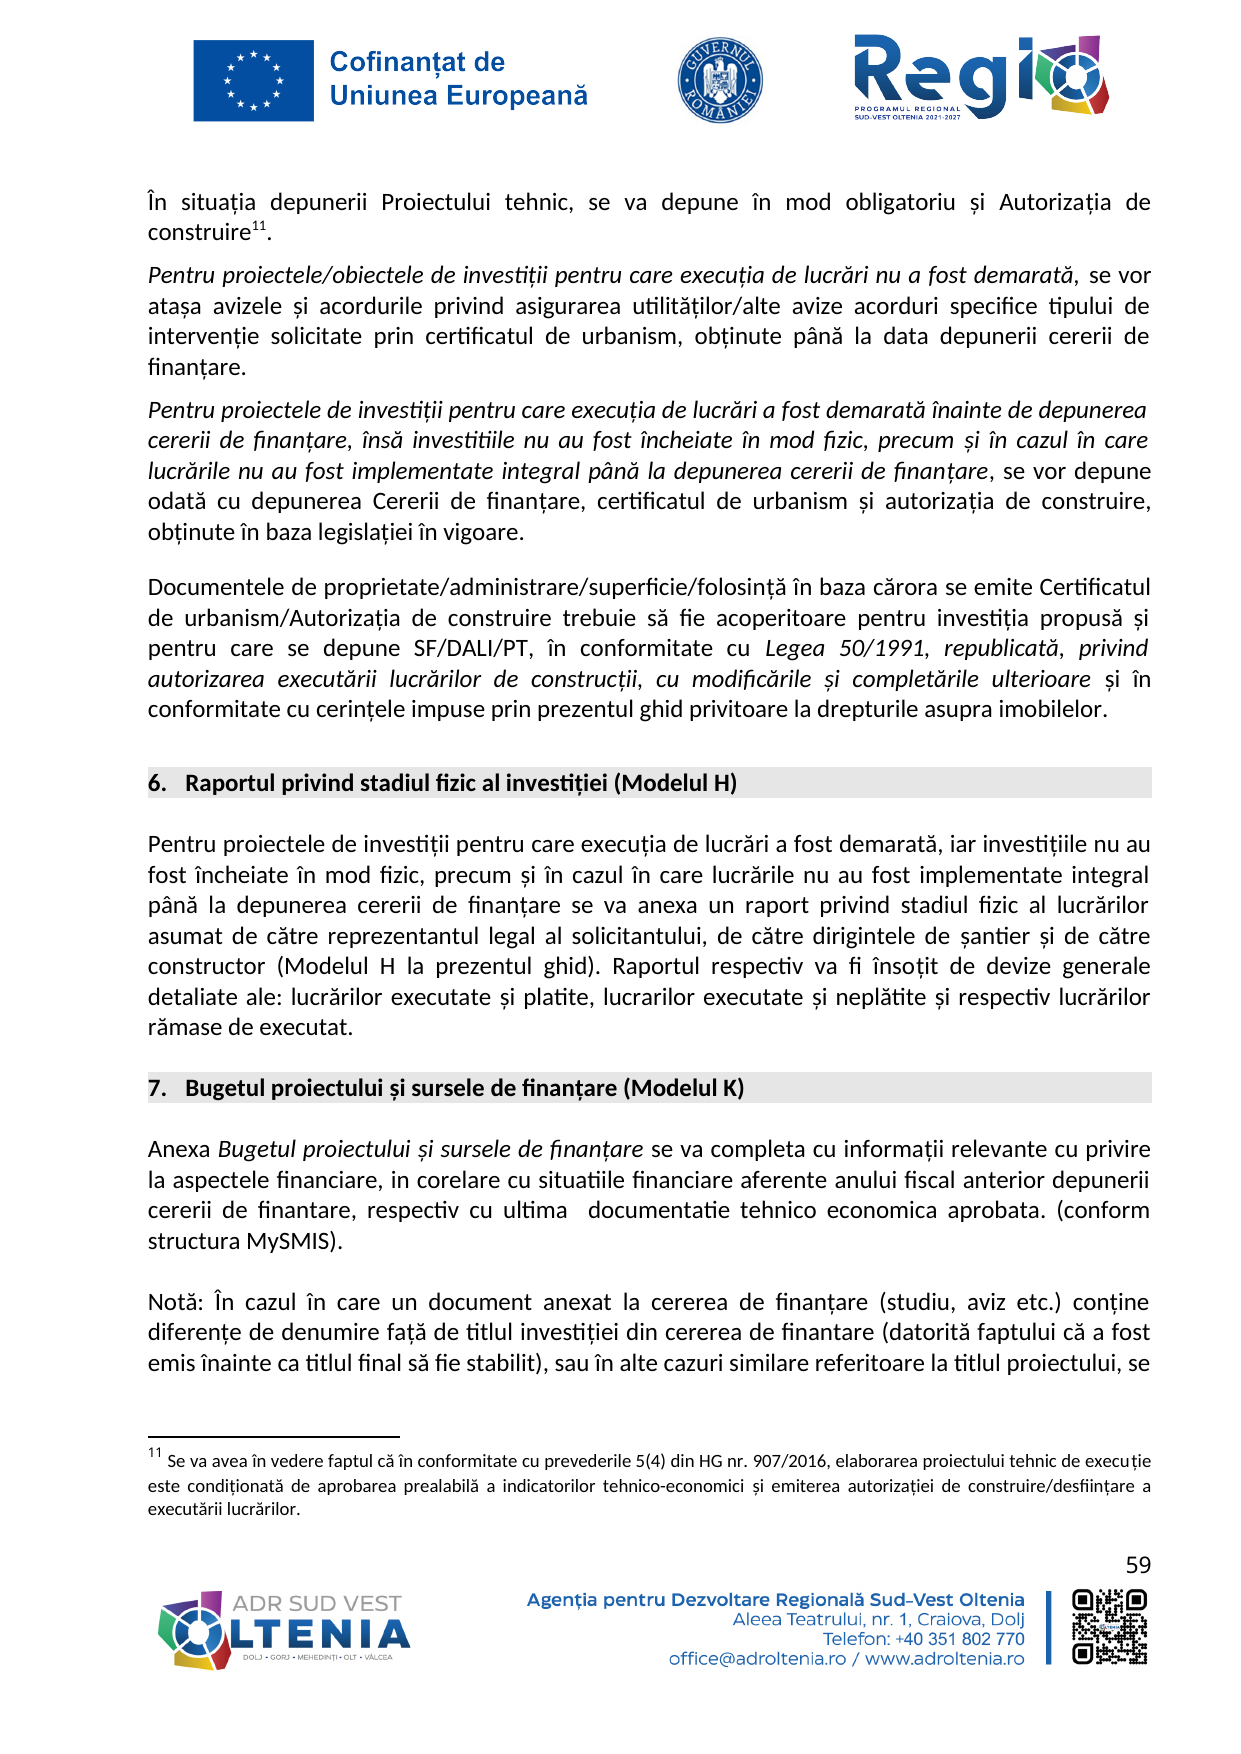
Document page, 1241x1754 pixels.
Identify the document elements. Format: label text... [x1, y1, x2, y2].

text Anexa Bugetul proiectului și sursele de finanţare se va completa cu informaţii relevante cu privire la aspectele financiare, in corelare cu situatiile financiare aferente anului fiscal anterior depunerii cererii de finantare, respectiv cu ultima documentatie tehnico economica aprobata. (conform structura MySMIS). [148, 1133, 1152, 1256]
picture [148, 1579, 1152, 1677]
picture [852, 33, 1111, 123]
list Raportul privind stadiul fizic al investiţiei (Modelul H) [148, 767, 1152, 798]
list Bugetul proiectului și sursele de finanţare (Modelul K) [148, 1072, 1152, 1103]
text Pentru proiectele/obiectele de investiţii pentru care execuţia de lucrări nu a fost demarată, se vor atașa avizele și acordurile privind asigurarea utilităților/alte avize acorduri specifice tipului de intervenție solicitate prin certificatul de urbanism, obținute până la data depunerii cererii de finanțare. [148, 259, 1152, 381]
text Pentru proiectele de investiţii pentru care execuţia de lucrări a fost demarată înainte de depunerea cererii de finanțare, însă investitiile nu au fost încheiate în mod fizic, precum și în cazul în care lucrările nu au fost implementate integral până la depunerea cererii de finanțare, se vor depune odată cu depunerea Cererii de finanţare, certificatul de urbanism și autorizaţia de construire, obținute în baza legislației în vigoare. [148, 394, 1152, 547]
picture [188, 35, 590, 125]
text Documentele de proprietate/administrare/superficie/folosinţă în baza cărora se emite Certificatul de urbanism/Autorizația de construire trebuie să fie acoperitoare pentru investiția propusă și pentru care se depune SF/DALI/PT, în conformitate cu Legea 50/1991, republicată, privind autorizarea executării lucrărilor de construcții, cu modificările și completările ulterioare și în conformitate cu cerințele impuse prin prezentul ghid privitoare la drepturile asupra imobilelor. [148, 572, 1152, 724]
text În situaţia depunerii Proiectului tehnic, se va depune în mod obligatoriu și Autorizaţia de construire. [148, 186, 1152, 247]
picture [674, 35, 768, 125]
text Pentru proiectele de investiţii pentru care execuţia de lucrări a fost demarată, iar investiţiile nu au fost încheiate în mod fizic, precum și în cazul în care lucrările nu au fost implementate integral până la depunerea cererii de finanțare se va anexa un raport privind stadiul fizic al lucrărilor asumat de către reprezentantul legal al solicitantului, de către dirigintele de şantier şi de către constructor (Modelul H la prezentul ghid). Raportul respectiv va fi însoţit de devize generale detaliate ale: lucrărilor executate şi platite, lucrarilor executate şi neplătite şi respectiv lucrărilor rămase de executat. [148, 828, 1152, 1042]
